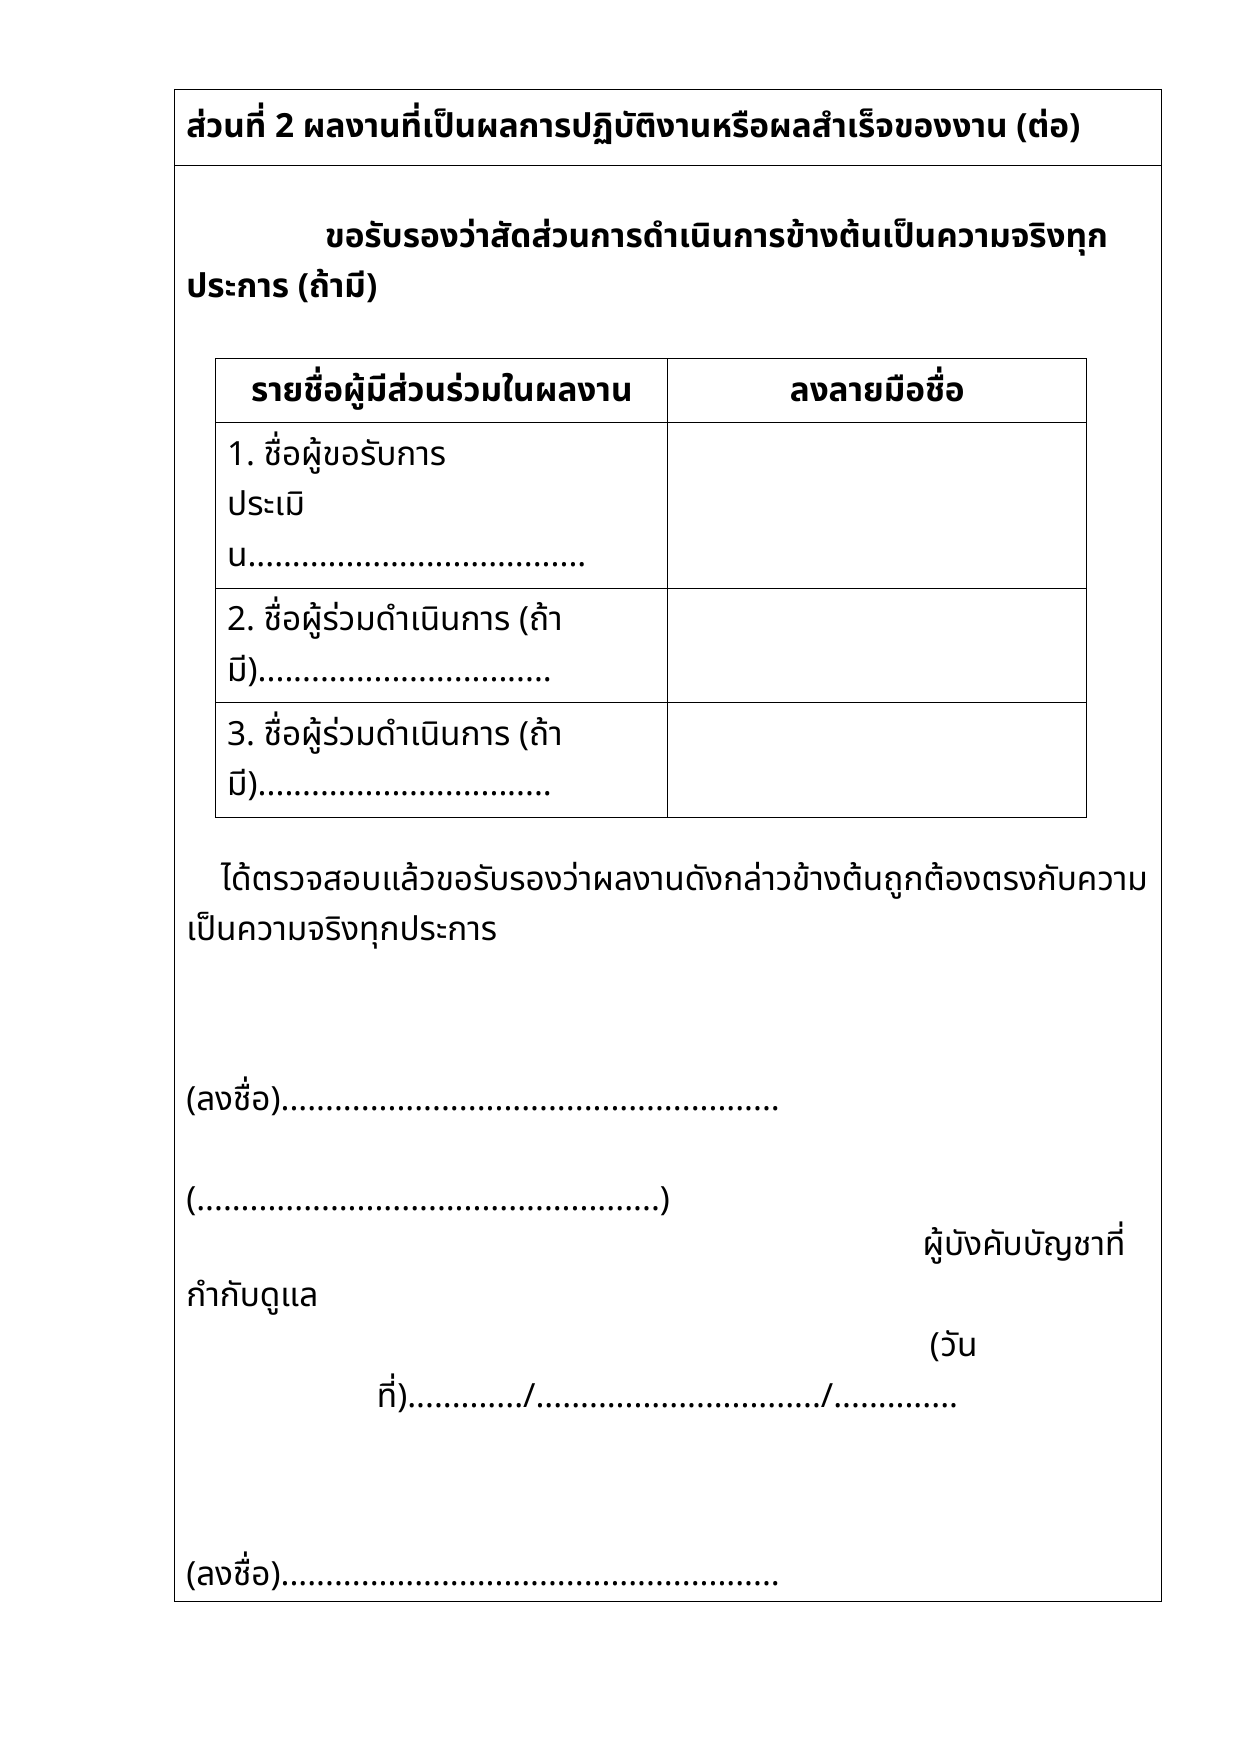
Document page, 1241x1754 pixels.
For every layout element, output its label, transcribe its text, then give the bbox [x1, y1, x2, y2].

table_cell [175, 166, 1161, 1601]
table_header ส่วนที่ 2 ผลงานที่เป็นผลการปฏิบัติงานหรือผลสำเร็จของงาน (ต่อ) [175, 90, 1161, 165]
